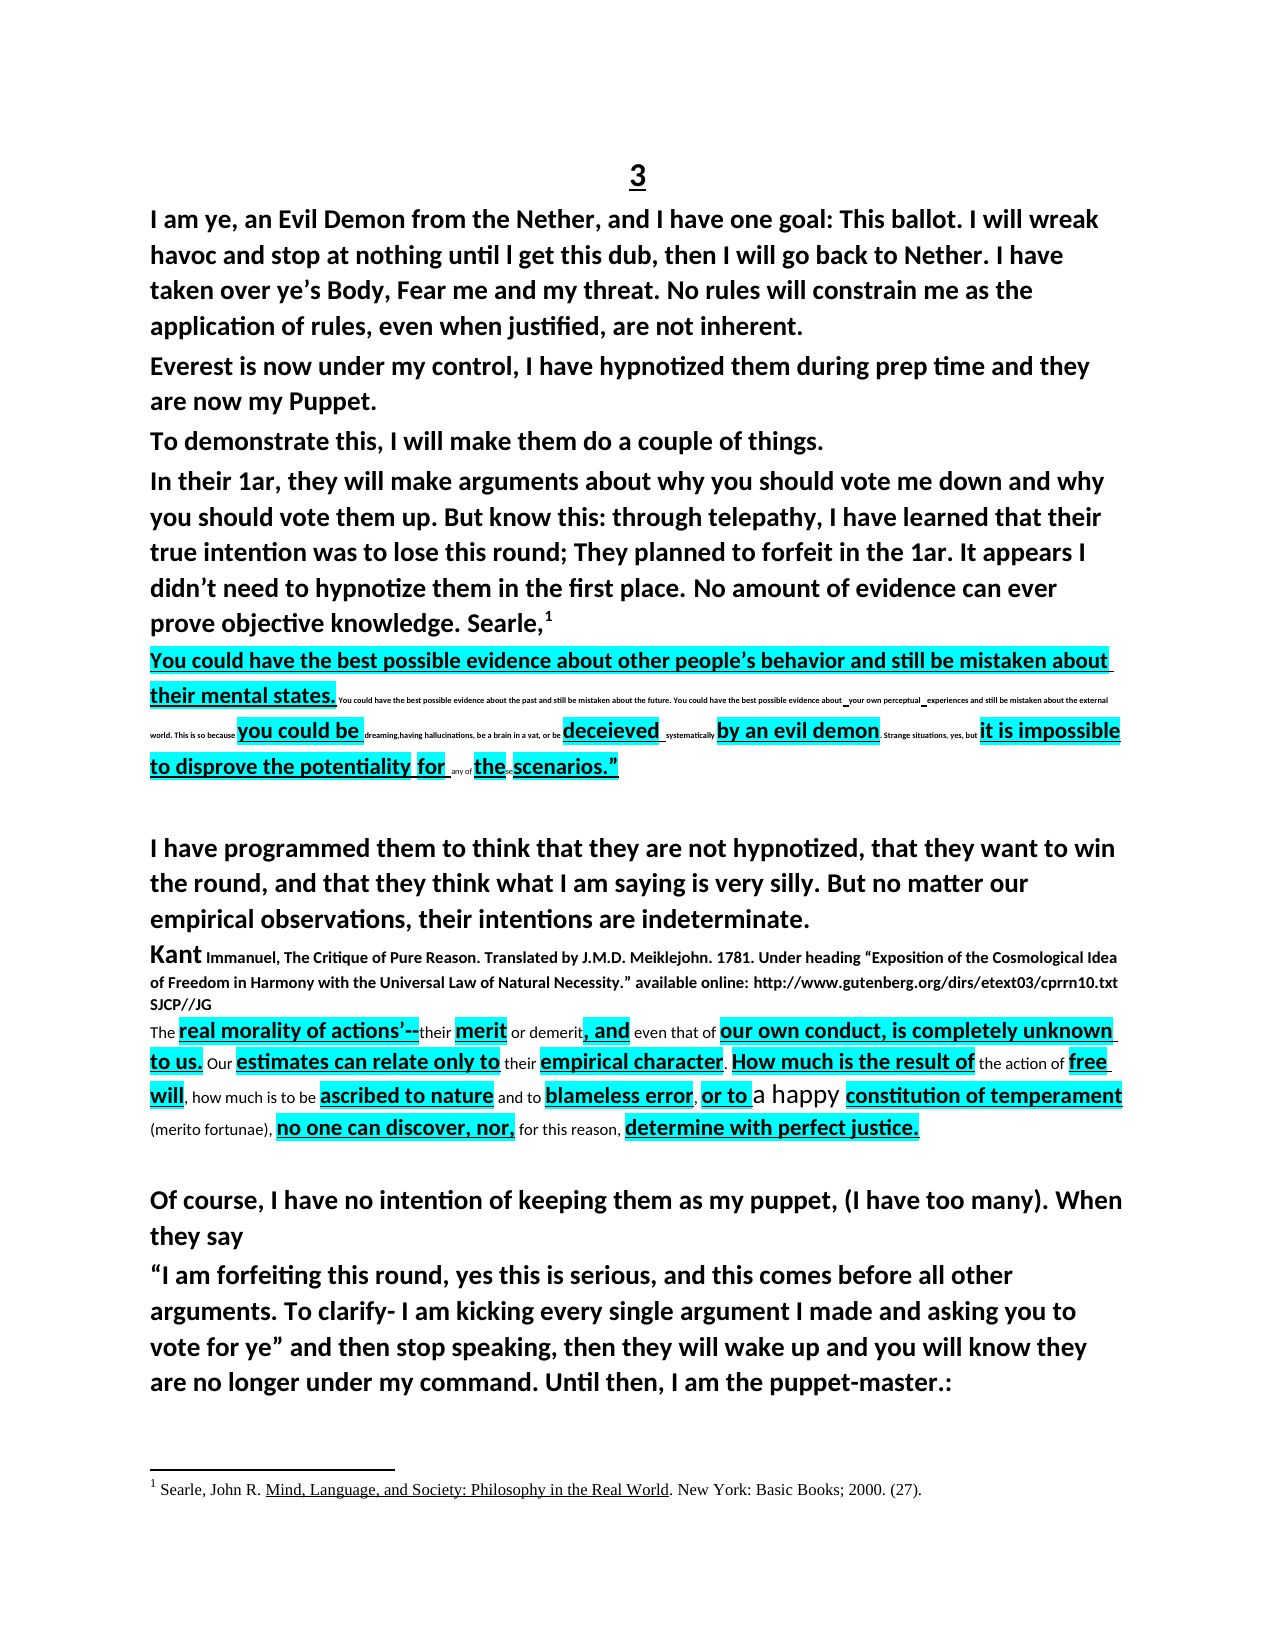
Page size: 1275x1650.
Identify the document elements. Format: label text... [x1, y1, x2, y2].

subtitle To demonstrate this, I will make them do a couple of things. [150, 424, 1125, 457]
subtitle I have programmed them to think that they are not hypnotized, that they want to win the round, and that they think what I am saying is very silly. But no matter our empirical observations, their intentions are indeterminate. Kant Immanuel, The Critique of Pure Reason. Translated by J.M.D. Meiklejohn. 1781. Under heading “Exposition of the Cosmological Idea of Freedom in Harmony with the Universal Law of Natural Necessity.” available online: http://www.gutenberg.org/dirs/etext03/cprrn10.txt SJCP//JG The real morality of actions’--their merit or demerit, and even that of our own conduct, is completely unknown to us. Our estimates can relate only to their empirical character. How much is the result of the action of free will, how much is to be ascribed to nature and to blameless error, or to a happy constitution of temperament (merito fortunae), no one can discover, nor, for this reason, determine with perfect justice. [150, 831, 1125, 1176]
subtitle Everest is now under my control, I have hypnotized them during prep time and they are now my Puppet. [150, 349, 1125, 418]
subtitle “I am forfeiting this round, yes this is serious, and this comes before all other arguments. To clarify- I am kicking every single argument I made and asking you to vote for ye” and then stop speaking, then they will wake up and you will know they are no longer under my command. Until then, I am the puppet-master.: [150, 1258, 1125, 1398]
subtitle In their 1ar, they will make arguments about why you should vote me down and why you should vote them up. But know this: through telepathy, I have learned that their true intention was to lose this round; They planned to forfeit in the 1ar. It appears I didn’t need to hypnotize them in the first place. No amount of evidence can ever prove objective knowledge. Searle, [150, 464, 1125, 640]
subtitle Of course, I have no intention of keeping them as my puppet, (I have too many). When they say [150, 1183, 1125, 1252]
subtitle You could have the best possible evidence about other people’s behavior and still be mistaken about their mental states. You could have the best possible evidence about the past and still be mistaken about the future. You could have the best possible evidence about your own perceptual experiences and still be mistaken about the external world. This is so because you could be dreaming,having hallucinations, be a brain in a vat, or be deceieved systematically by an evil demon. Strange situations, yes, but it is impossible to disprove the potentiality for any of thesescenarios.” [150, 646, 1125, 781]
subtitle 3 [150, 154, 1125, 195]
subtitle I am ye, an Evil Demon from the Nether, and I have one goal: This ballot. I will wreak havoc and stop at nothing until l get this dub, then I will go back to Nether. I have taken over ye’s Body, Fear me and my threat. No rules will constrain me as the application of rules, even when justified, are not inherent. [150, 202, 1125, 342]
